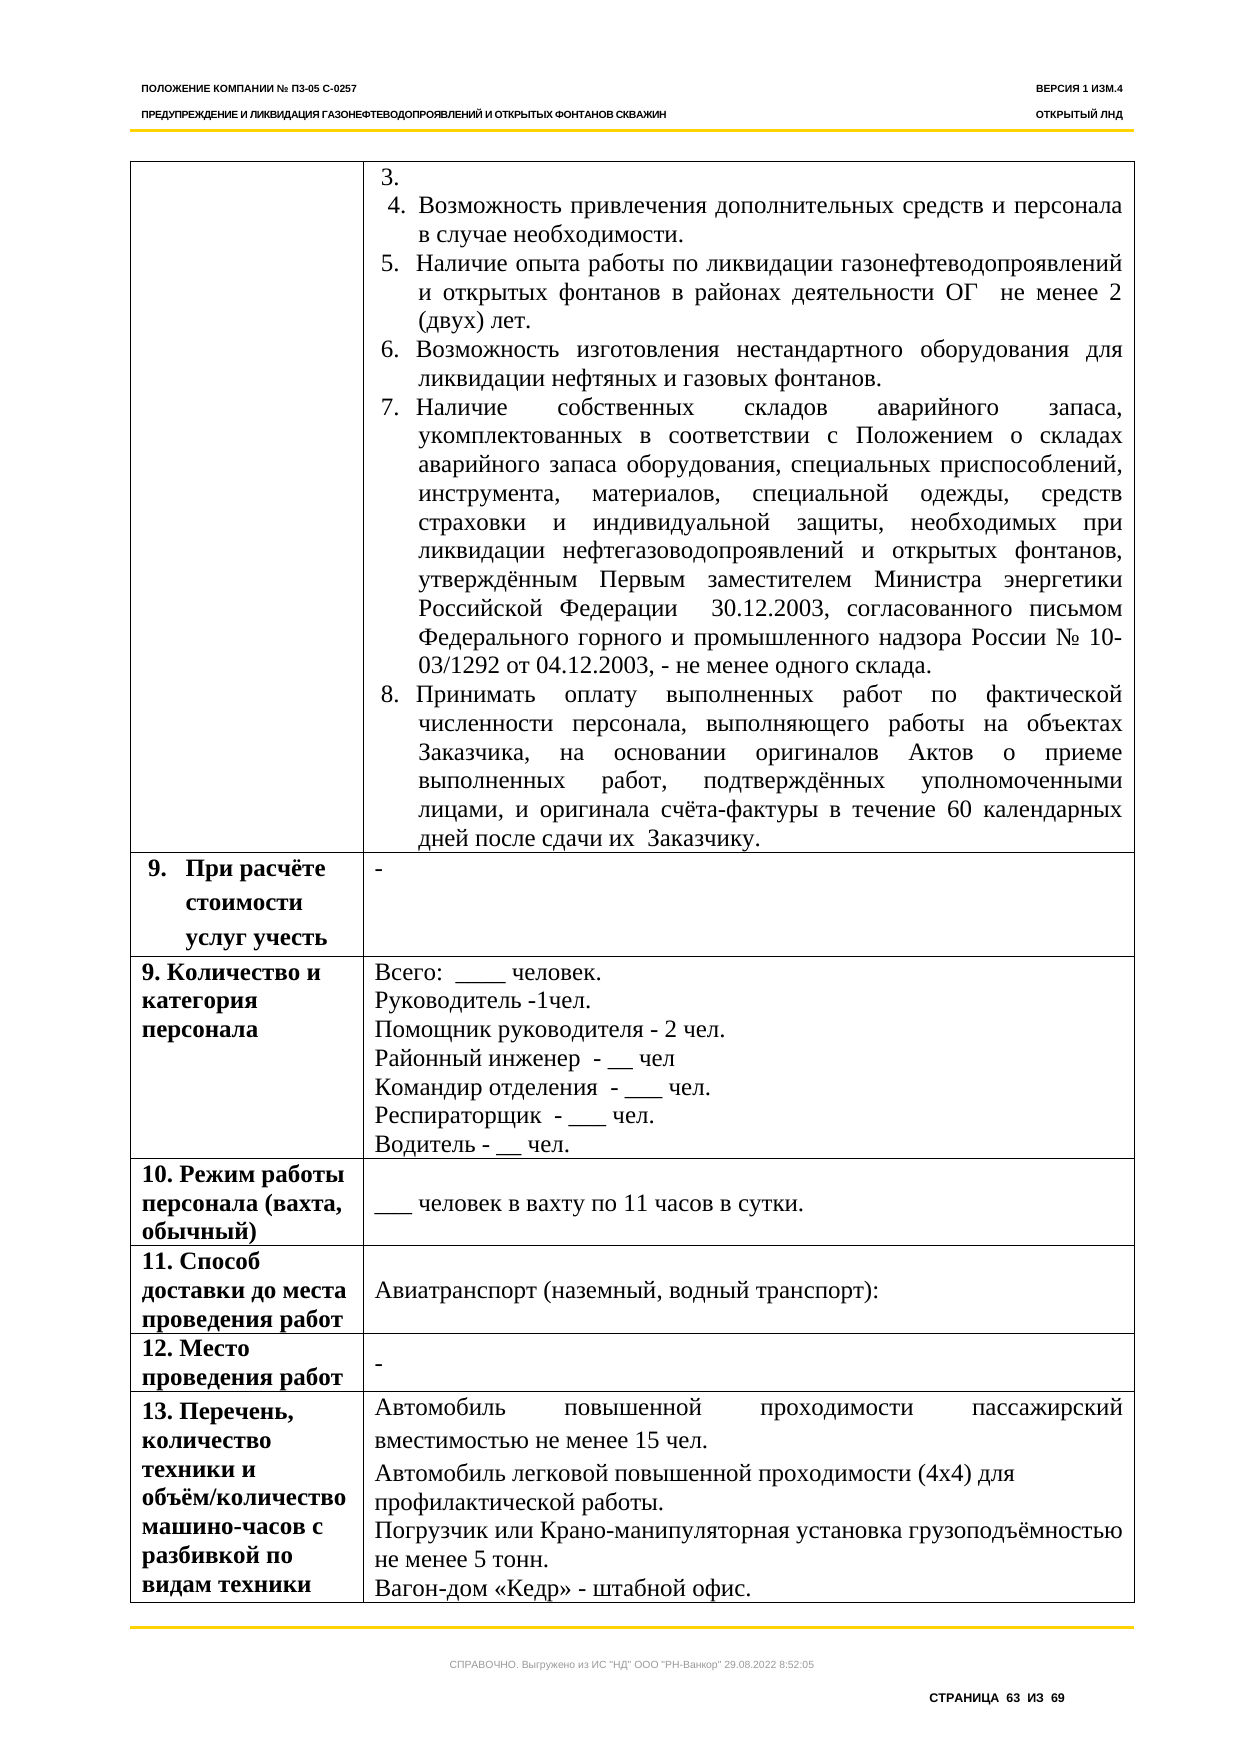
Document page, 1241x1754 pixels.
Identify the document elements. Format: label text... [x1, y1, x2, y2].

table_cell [364, 162, 1134, 852]
table_cell Всего: ____ человек. Руководитель -1чел. Помощник руководителя - 2 чел. Районный инженер - __ чел Командир отделения - ___ чел. Респираторщик - ___ чел. Водитель - __ чел. [364, 957, 1134, 1158]
table_cell 13. Перечень, количество техники и объём/количество машино-часов с разбивкой по видам техники [131, 1392, 363, 1602]
table_cell Автомобиль повышенной проходимости пассажирский вместимостью не менее 15 чел. Автомобиль легковой повышенной проходимости (4х4) для профилактической работы. Погрузчик или Крано-манипуляторная установка грузоподъёмностью не менее 5 тонн. Вагон-дом «Кедр» - штабной офис. [364, 1392, 1134, 1602]
table_cell При расчёте стоимости услуг учесть [131, 853, 363, 956]
table_cell 12. Место проведения работ [131, 1334, 363, 1391]
table_cell Авиатранспорт (наземный, водный транспорт): [364, 1246, 1134, 1332]
table_cell - [364, 1334, 1134, 1391]
table_cell ___ человек в вахту по 11 часов в сутки. [364, 1159, 1134, 1245]
table_cell 9. Количество и категория персонала [131, 957, 363, 1158]
table_cell - [364, 853, 1134, 956]
table_cell 10. Режим работы персонала (вахта, обычный) [131, 1159, 363, 1245]
table_cell 11. Способ доставки до места проведения работ [131, 1246, 363, 1332]
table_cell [131, 162, 363, 852]
